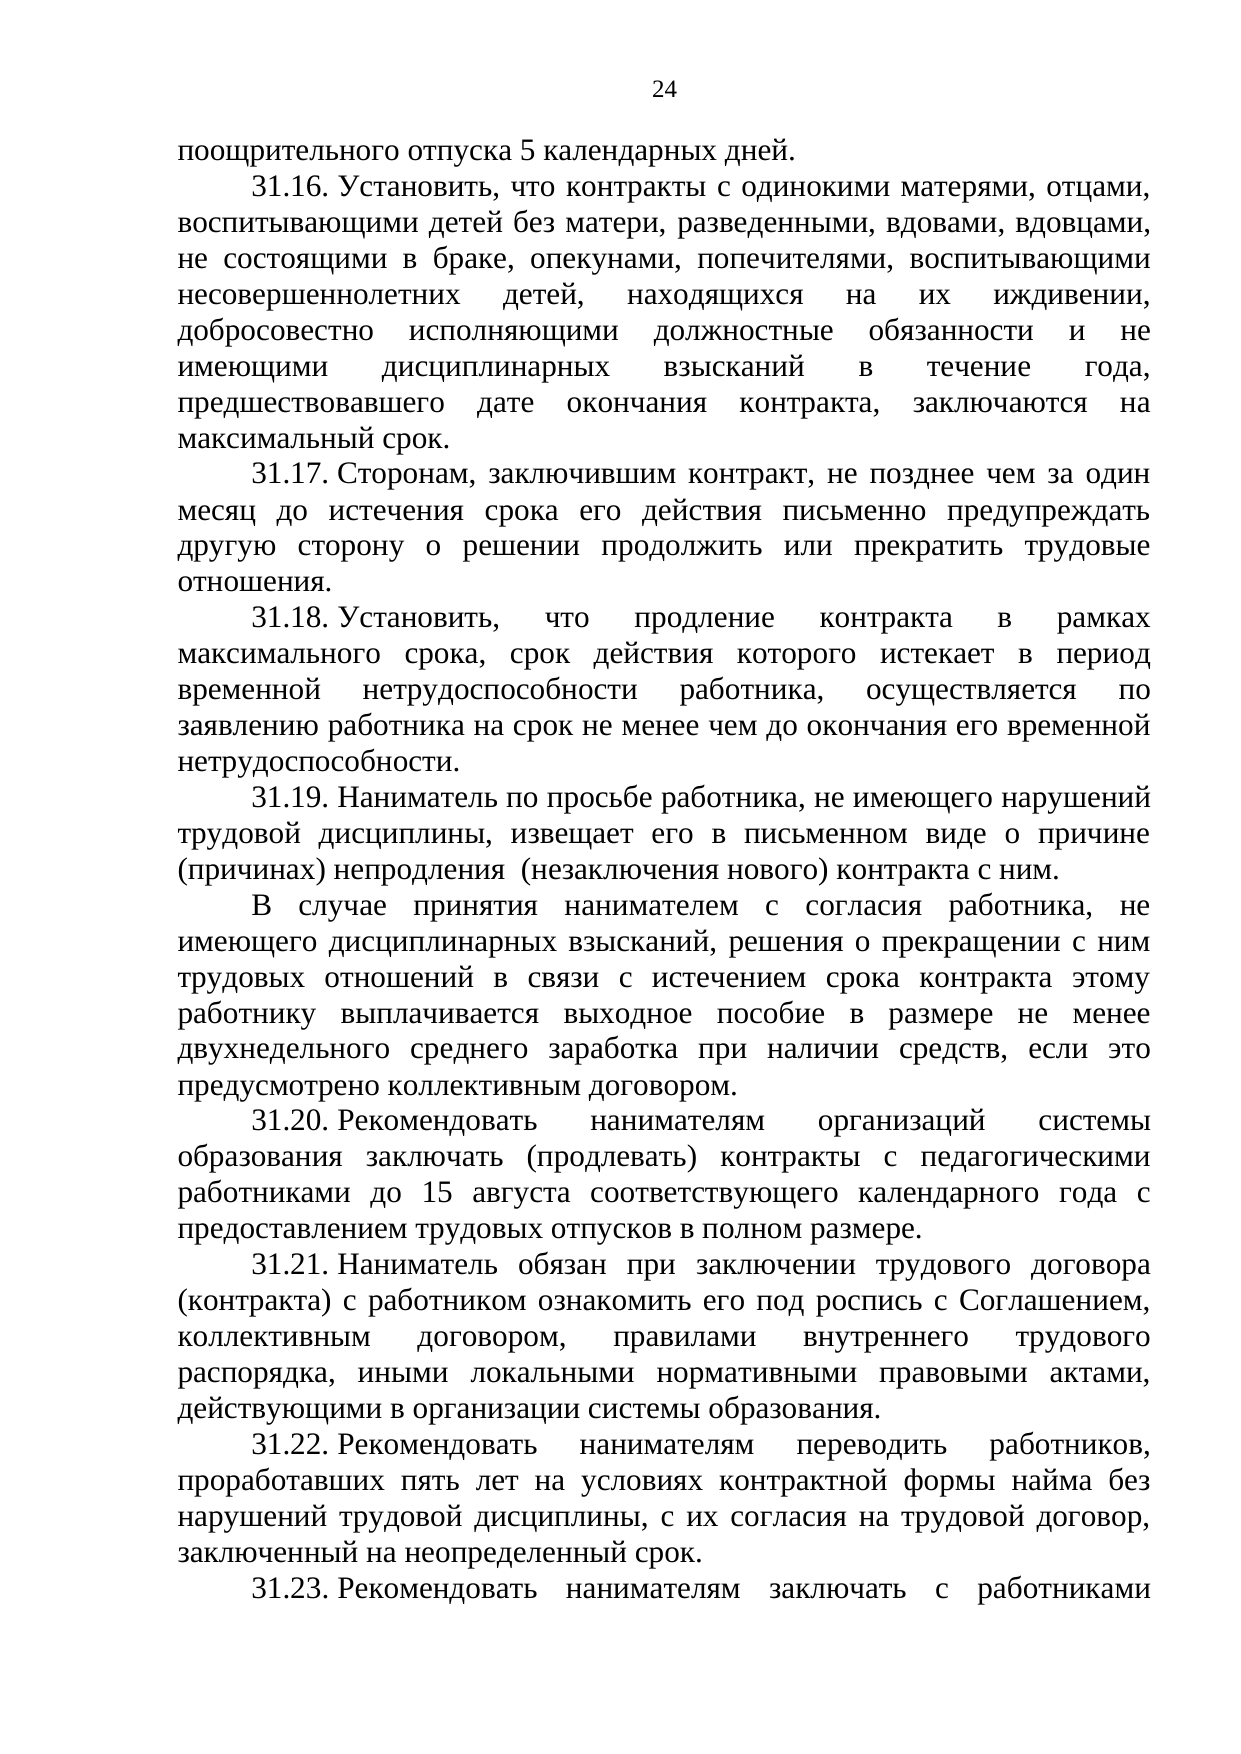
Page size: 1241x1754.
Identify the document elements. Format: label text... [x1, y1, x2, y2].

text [177, 131, 1152, 167]
text 31.16. Установить, что контракты с одинокими матерями, отцами, воспитывающими детей без матери, разведенными, вдовами, вдовцами, не состоящими в браке, опекунами, попечителями, воспитывающими несовершеннолетних детей, находящихся на их иждивении, добросовестно исполняющими должностные обязанности и не имеющими дисциплинарных взысканий в течение года, предшествовавшего дате окончания контракта, заключаются на максимальный срок. [177, 167, 1152, 455]
text 31.20. Рекомендовать нанимателям организаций системы образования заключать (продлевать) контракты с педагогическими работниками до 15 августа соответствующего календарного года с предоставлением трудовых отпусков в полном размере. [177, 1102, 1152, 1245]
text 31.18. Установить, что продление контракта в рамках максимального срока, срок действия которого истекает в период временной нетрудоспособности работника, осуществляется по заявлению работника на срок не менее чем до окончания его временной нетрудоспособности. [177, 598, 1152, 778]
text 31.17. Сторонам, заключившим контракт, не позднее чем за один месяц до истечения срока его действия письменно предупреждать другую сторону о решении продолжить или прекратить трудовые отношения. [177, 455, 1152, 598]
text 31.19. Наниматель по просьбе работника, не имеющего нарушений трудовой дисциплины, извещает его в письменном виде о причине (причинах) непродления (незаключения нового) контракта с ним. [177, 778, 1152, 886]
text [177, 1569, 1152, 1605]
text 31.22. Рекомендовать нанимателям переводить работников, проработавших пять лет на условиях контрактной формы найма без нарушений трудовой дисциплины, с их согласия на трудовой договор, заключенный на неопределенный срок. [177, 1425, 1152, 1569]
text В случае принятия нанимателем с согласия работника, не имеющего дисциплинарных взысканий, решения о прекращении с ним трудовых отношений в связи с истечением срока контракта этому работнику выплачивается выходное пособие в размере не менее двухнедельного среднего заработка при наличии средств, если это предусмотрено коллективным договором. [177, 886, 1152, 1102]
text 31.21. Наниматель обязан при заключении трудового договора (контракта) с работником ознакомить его под роспись с Соглашением, коллективным договором, правилами внутреннего трудового распорядка, иными локальными нормативными правовыми актами, действующими в организации системы образования. [177, 1245, 1152, 1425]
